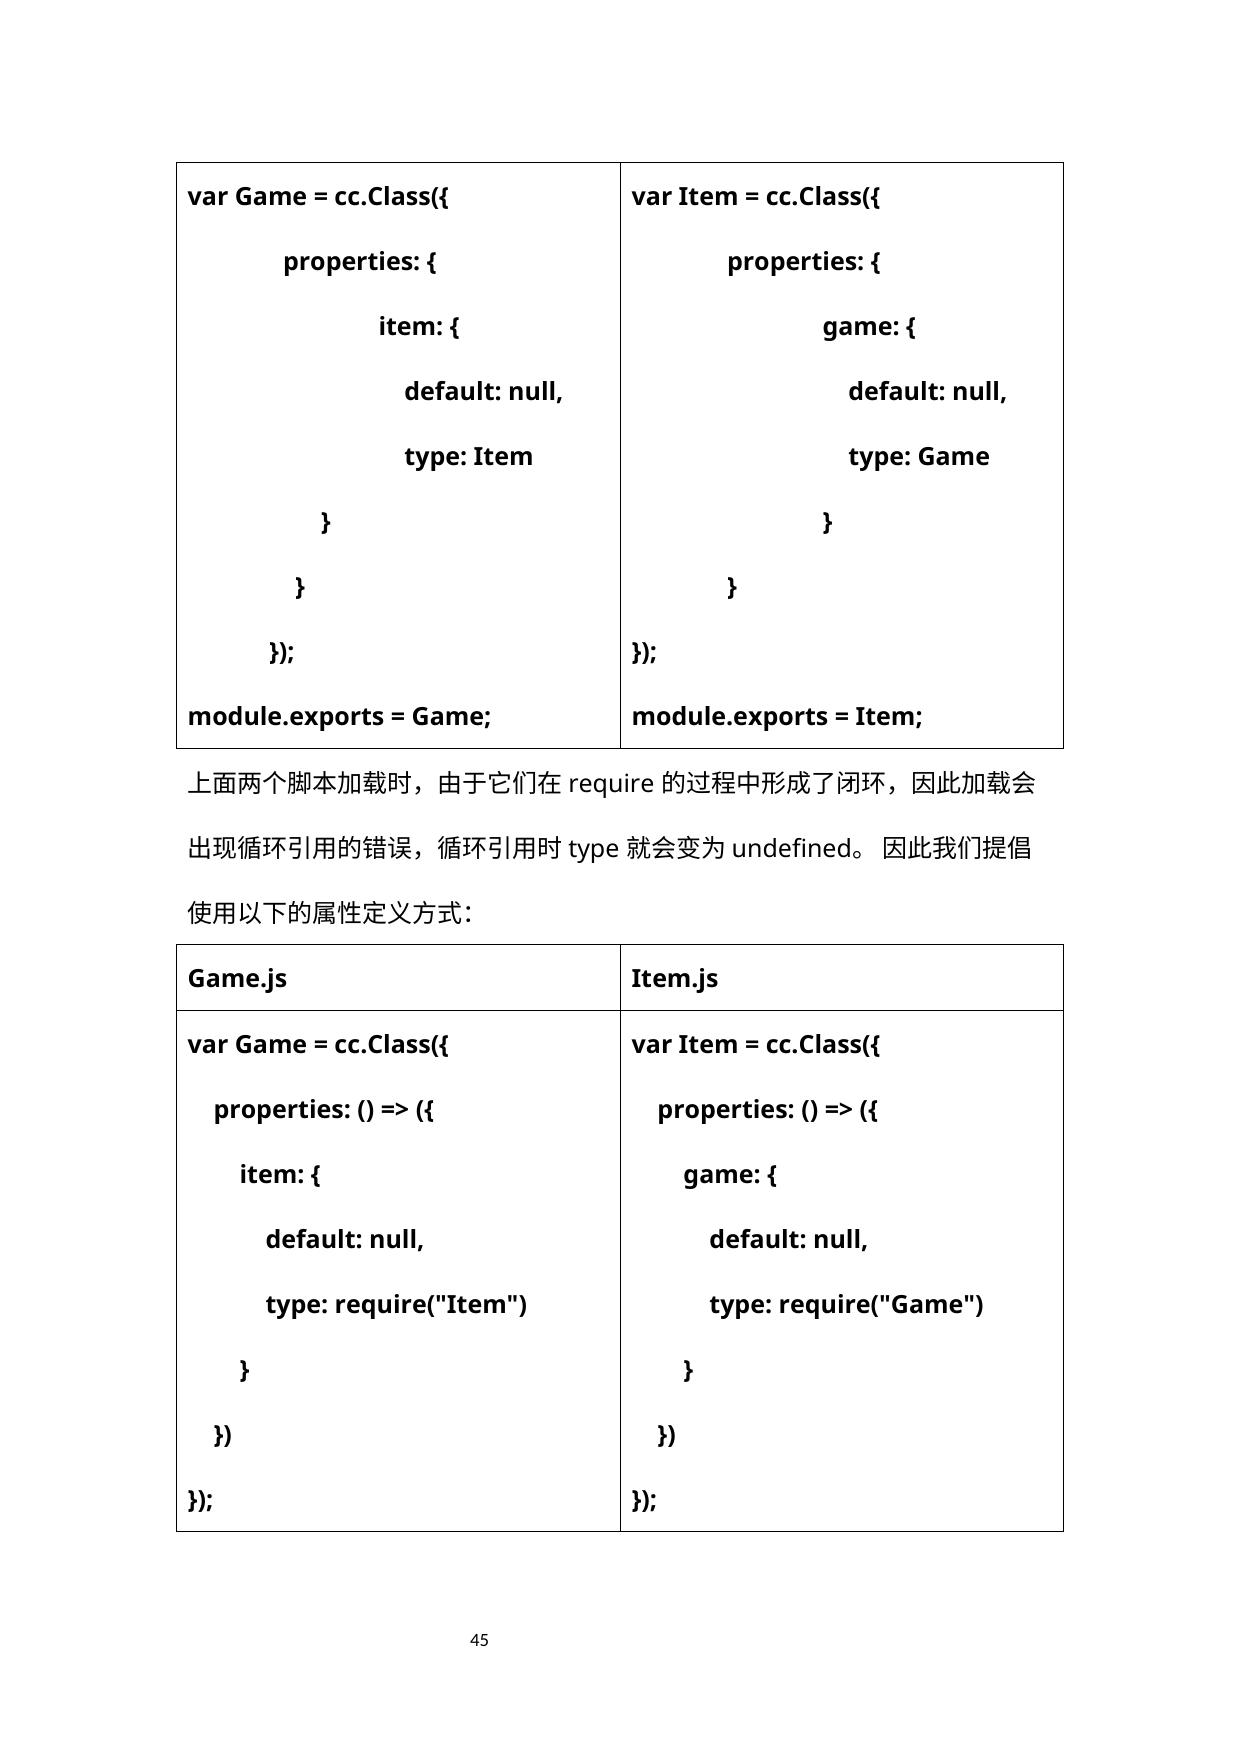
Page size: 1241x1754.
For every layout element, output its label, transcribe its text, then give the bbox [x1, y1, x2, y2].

text 上面两个脚本加载时，由于它们在 require 的过程中形成了闭环，因此加载会出现循环引用的错误，循环引用时 type 就会变为 undefined。 因此我们提倡使用以下的属性定义方式： [187, 749, 1053, 944]
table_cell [177, 163, 620, 748]
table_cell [177, 1011, 620, 1531]
table_header Item.js [621, 945, 1063, 1010]
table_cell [621, 163, 1063, 748]
table_header Game.js [177, 945, 620, 1010]
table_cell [621, 1011, 1063, 1531]
